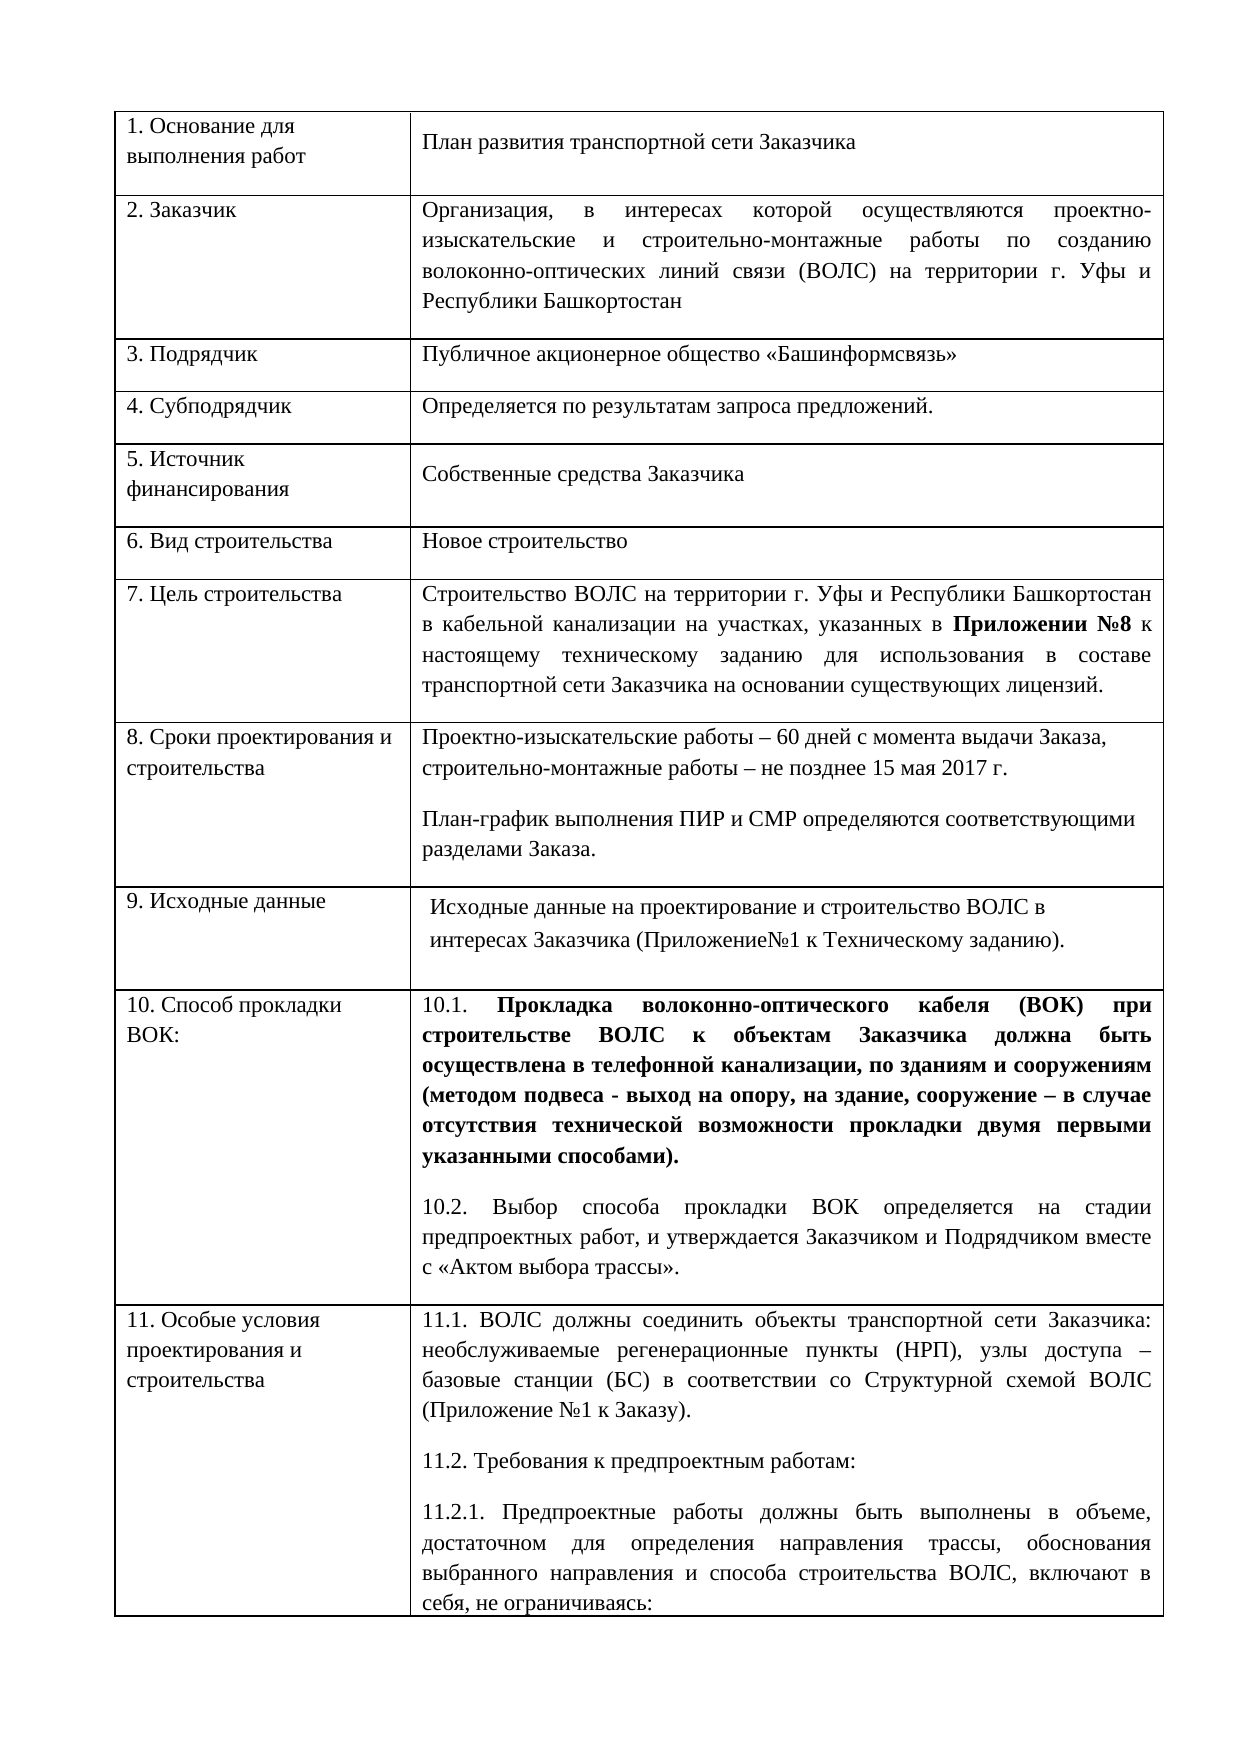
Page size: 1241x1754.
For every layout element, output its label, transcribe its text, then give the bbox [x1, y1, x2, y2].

table_cell Новое строительство [411, 528, 1163, 579]
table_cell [411, 1306, 1163, 1615]
table_cell Проектно-изыскательские работы – 60 дней с момента выдачи Заказа, строительно-монтажные работы – не позднее 15 мая 2017 г. План-график выполнения ПИР и СМР определяются соответствующими разделами Заказа. [411, 723, 1163, 886]
table_cell 5. Источник финансирования [116, 445, 410, 526]
table_cell 1. Основание для выполнения работ [116, 112, 410, 195]
table_cell План развития транспортной сети Заказчика [411, 112, 1163, 195]
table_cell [116, 1306, 410, 1615]
table_cell 8. Сроки проектирования и строительства [116, 723, 410, 886]
table_cell 9. Исходные данные [116, 888, 410, 989]
table_cell Публичное акционерное общество «Башинформсвязь» [411, 340, 1163, 391]
table_cell 7. Цель строительства [116, 580, 410, 722]
table_cell 10. Способ прокладки ВОК: [116, 991, 410, 1304]
table_cell 4. Субподрядчик [116, 392, 410, 443]
table_cell 3. Подрядчик [116, 340, 410, 391]
table_cell 6. Вид строительства [116, 528, 410, 579]
table_cell Строительство ВОЛС на территории г. Уфы и Республики Башкортостан в кабельной канализации на участках, указанных в Приложении №8 к настоящему техническому заданию для использования в составе транспортной сети Заказчика на основании существующих лицензий. [411, 580, 1163, 722]
table_cell Исходные данные на проектирование и строительство ВОЛС в интересах Заказчика (Приложение№1 к Техническому заданию). [411, 888, 1163, 989]
table_cell Определяется по результатам запроса предложений. [411, 392, 1163, 443]
table_cell 10.1. Прокладка волоконно-оптического кабеля (ВОК) при строительстве ВОЛС к объектам Заказчика должна быть осуществлена в телефонной канализации, по зданиям и сооружениям (методом подвеса - выход на опору, на здание, сооружение – в случае отсутствия технической возможности прокладки двумя первыми указанными способами). 10.2. Выбор способа прокладки ВОК определяется на стадии предпроектных работ, и утверждается Заказчиком и Подрядчиком вместе с «Актом выбора трассы». [411, 991, 1163, 1304]
table_cell Организация, в интересах которой осуществляются проектно-изыскательские и строительно-монтажные работы по созданию волоконно-оптических линий связи (ВОЛС) на территории г. Уфы и Республики Башкортостан [411, 196, 1163, 338]
table_cell Собственные средства Заказчика [411, 445, 1163, 526]
table_cell 2. Заказчик [116, 196, 410, 338]
